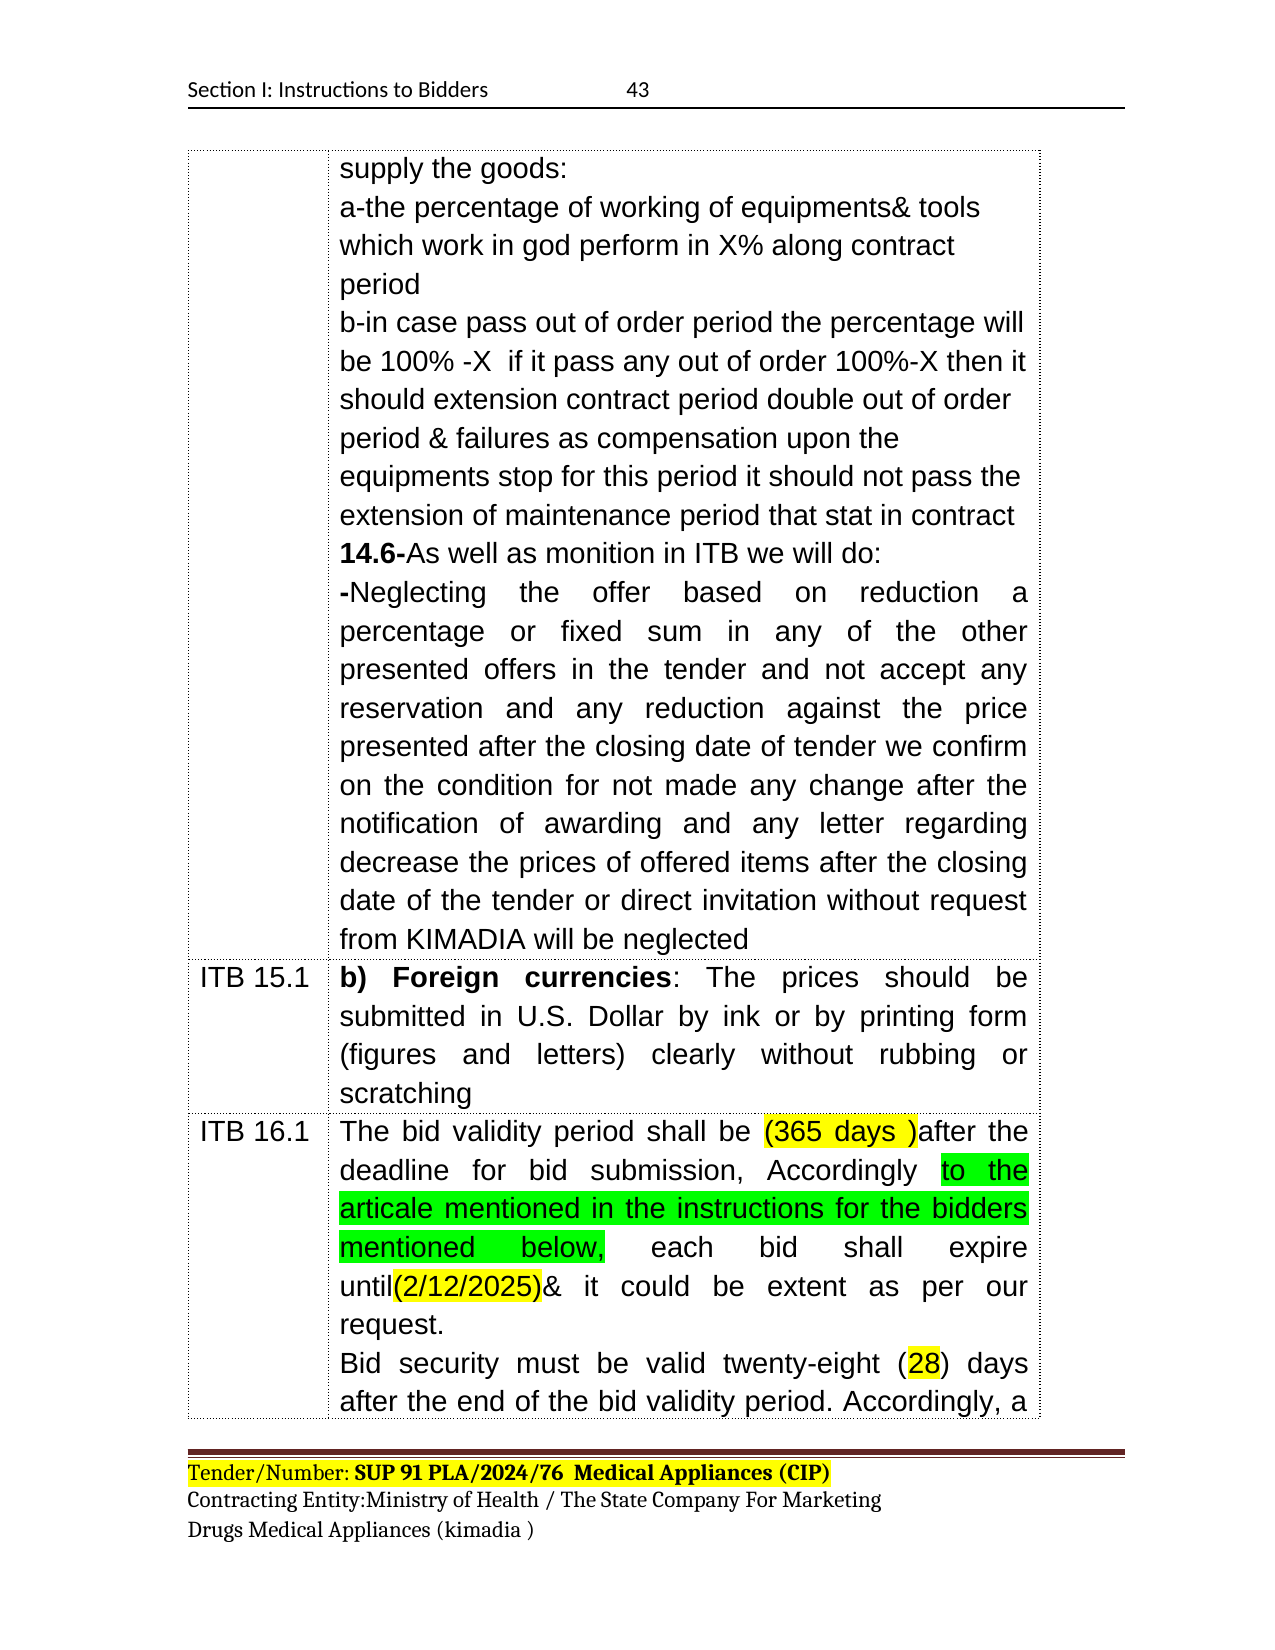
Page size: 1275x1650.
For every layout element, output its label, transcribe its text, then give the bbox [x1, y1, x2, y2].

table_cell ITB 16.1 [188, 1113, 328, 1418]
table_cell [328, 150, 1040, 959]
table_cell b) Foreign currencies: The prices should be submitted in U.S. Dollar by ink or by printing form (figures and letters) clearly without rubbing or scratching [328, 959, 1040, 1113]
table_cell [328, 1113, 1040, 1418]
table_cell 14 [188, 150, 328, 959]
table_cell ITB 15.1 [188, 959, 328, 1113]
